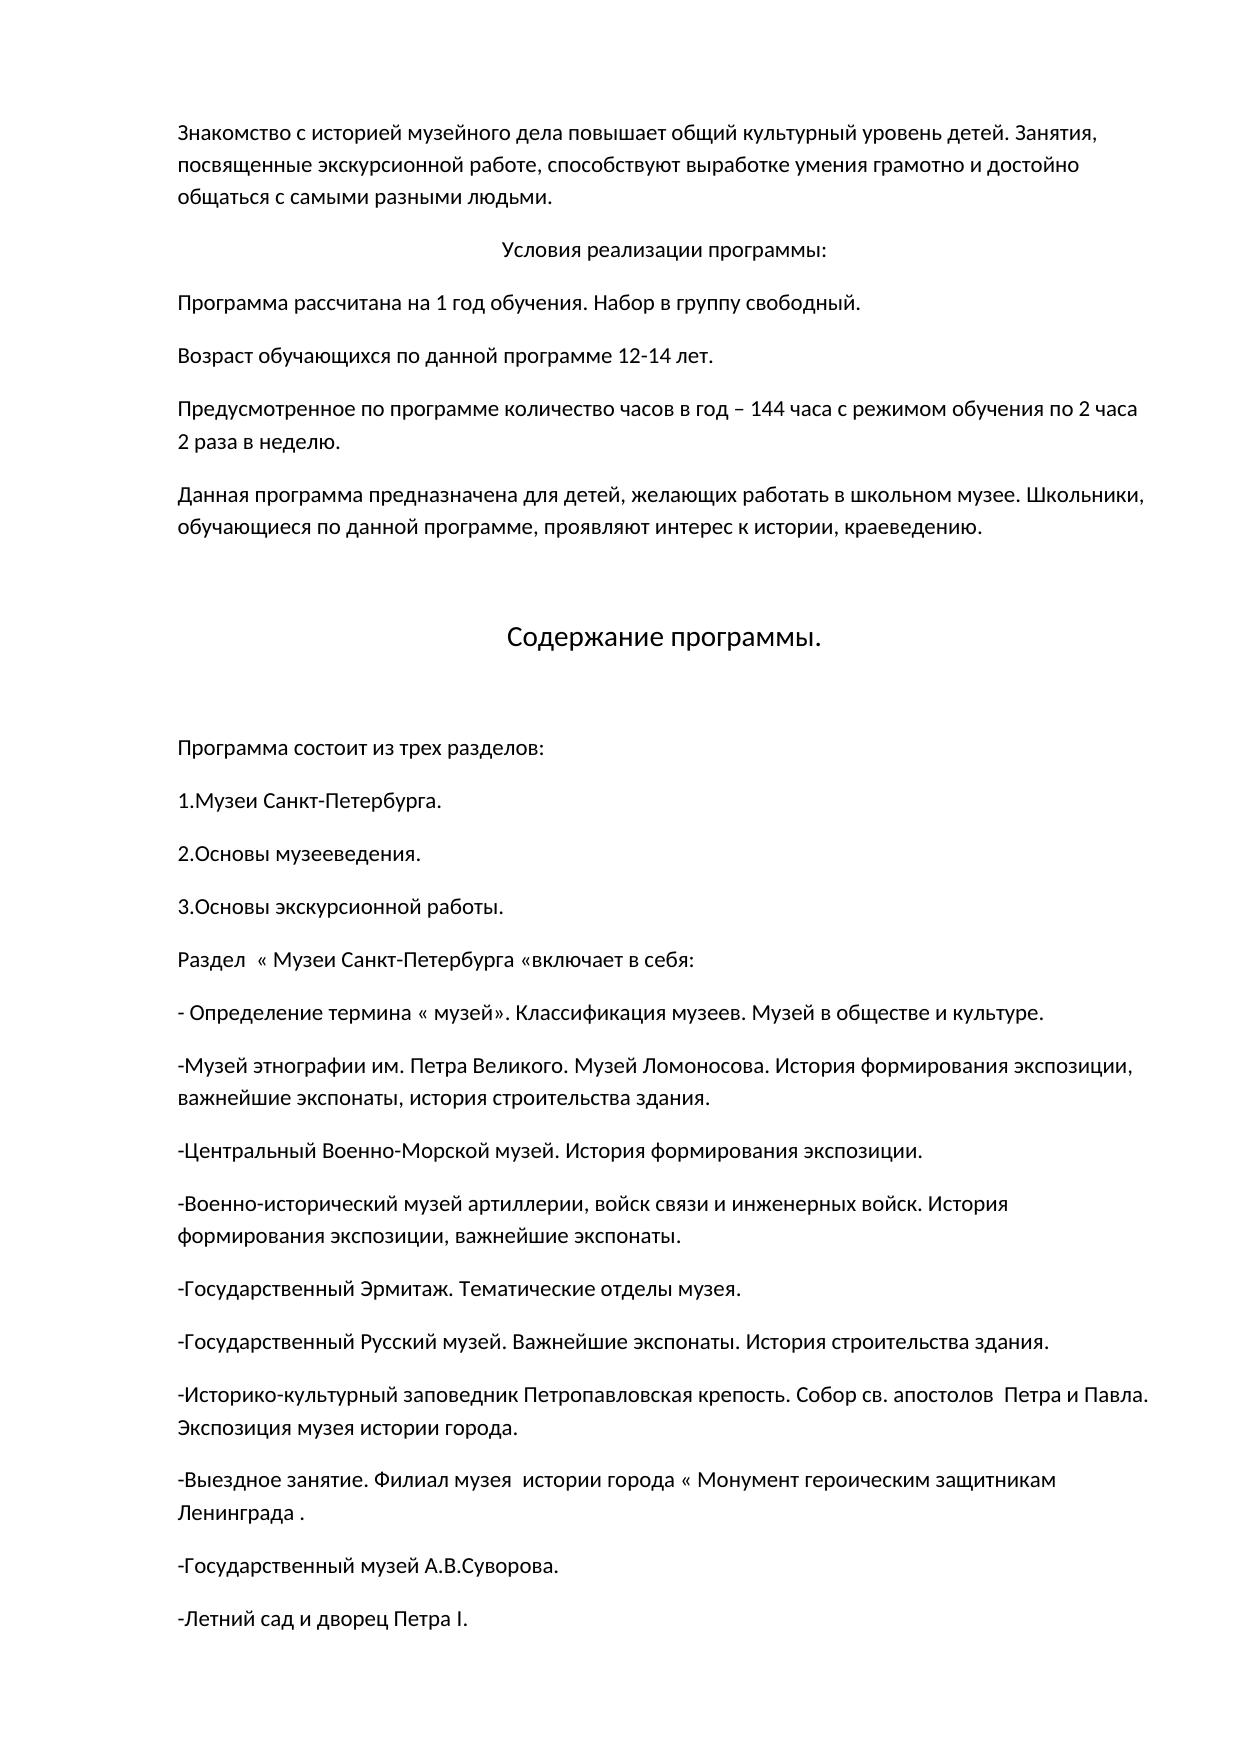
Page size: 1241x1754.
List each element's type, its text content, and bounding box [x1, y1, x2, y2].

text Условия реализации программы: [177, 236, 1152, 263]
text -Государственный Русский музей. Важнейшие экспонаты. История строительства здания. [177, 1327, 1152, 1355]
text Предусмотренное по программе количество часов в год – 144 часа с режимом обучения по 2 часа 2 раза в неделю. [177, 394, 1152, 455]
text Знакомство с историей музейного дела повышает общий культурный уровень детей. Занятия, посвященные экскурсионной работе, способствуют выработке умения грамотно и достойно общаться с самыми разными людьми. [177, 118, 1152, 211]
text -Историко-культурный заповедник Петропавловская крепость. Собор св. апостолов Петра и Павла. Экспозиция музея истории города. [177, 1380, 1152, 1441]
text - Определение термина « музей». Классификация музеев. Музей в обществе и культуре. [177, 998, 1152, 1026]
text 3.Основы экскурсионной работы. [177, 892, 1152, 920]
text Раздел « Музеи Санкт-Петербурга «включает в себя: [177, 945, 1152, 973]
text 1.Музеи Санкт-Петербурга. [177, 786, 1152, 814]
text Содержание программы. [177, 618, 1152, 654]
text Программа рассчитана на 1 год обучения. Набор в группу свободный. [177, 288, 1152, 317]
text -Государственный Эрмитаж. Тематические отделы музея. [177, 1274, 1152, 1302]
text -Музей этнографии им. Петра Великого. Музей Ломоносова. История формирования экспозиции, важнейшие экспонаты, история строительства здания. [177, 1051, 1152, 1111]
text Программа состоит из трех разделов: [177, 733, 1152, 761]
text -Военно-исторический музей артиллерии, войск связи и инженерных войск. История формирования экспозиции, важнейшие экспонаты. [177, 1189, 1152, 1249]
text 2.Основы музееведения. [177, 839, 1152, 867]
text -Летний сад и дворец Петра I. [177, 1604, 1152, 1632]
text -Выездное занятие. Филиал музея истории города « Монумент героическим защитникам Ленинграда . [177, 1466, 1152, 1526]
text Возраст обучающихся по данной программе 12-14 лет. [177, 342, 1152, 369]
text -Центральный Военно-Морской музей. История формирования экспозиции. [177, 1136, 1152, 1164]
text Данная программа предназначена для детей, желающих работать в школьном музее. Школьники, обучающиеся по данной программе, проявляют интерес к истории, краеведению. [177, 480, 1152, 540]
text -Государственный музей А.В.Суворова. [177, 1551, 1152, 1579]
